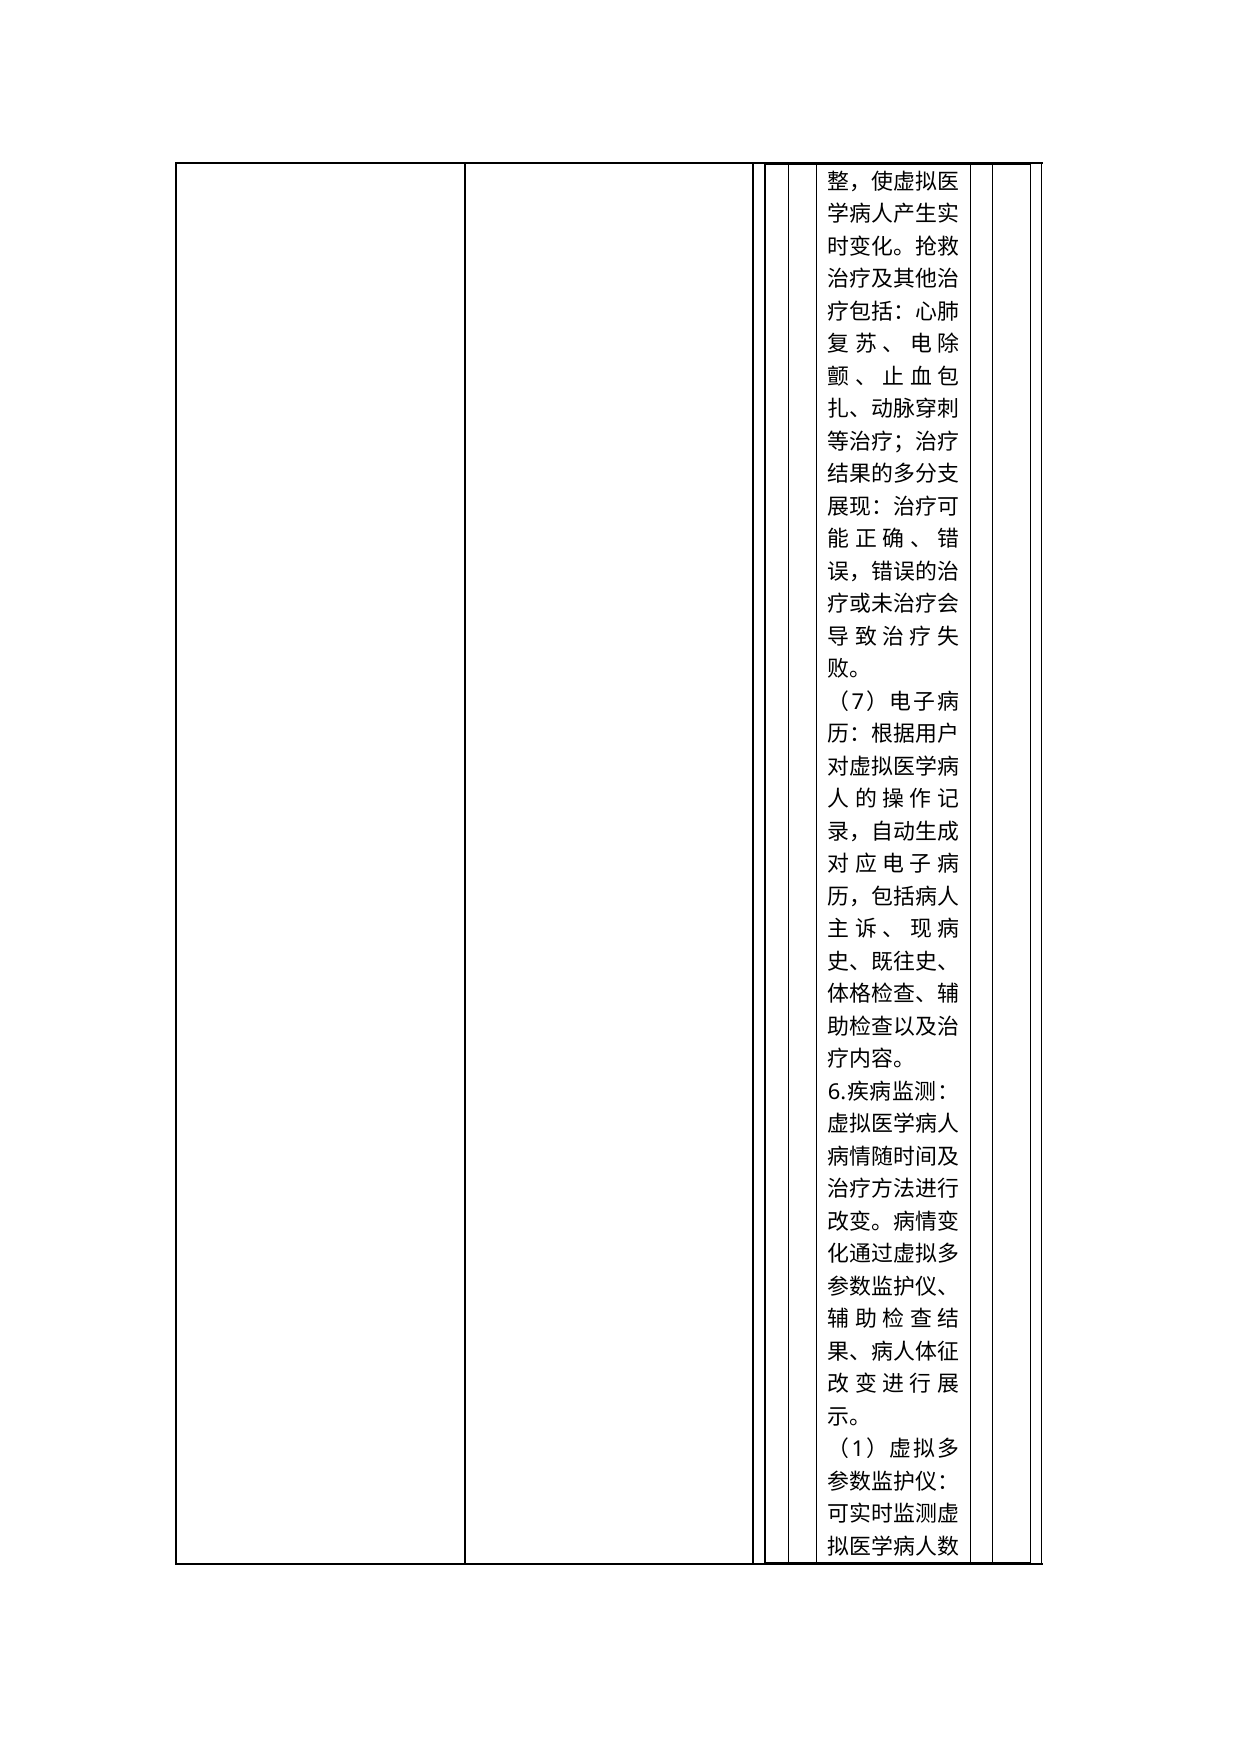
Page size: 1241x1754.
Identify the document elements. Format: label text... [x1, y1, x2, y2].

table_cell [789, 165, 816, 1562]
table_cell [466, 164, 752, 1563]
table_cell [766, 165, 788, 1562]
table_cell [1031, 164, 1041, 1563]
table_cell 2 [177, 164, 464, 1563]
table_cell [971, 165, 992, 1562]
table_cell [754, 164, 764, 1563]
table_cell [993, 165, 1030, 1562]
table_cell [817, 165, 970, 1562]
